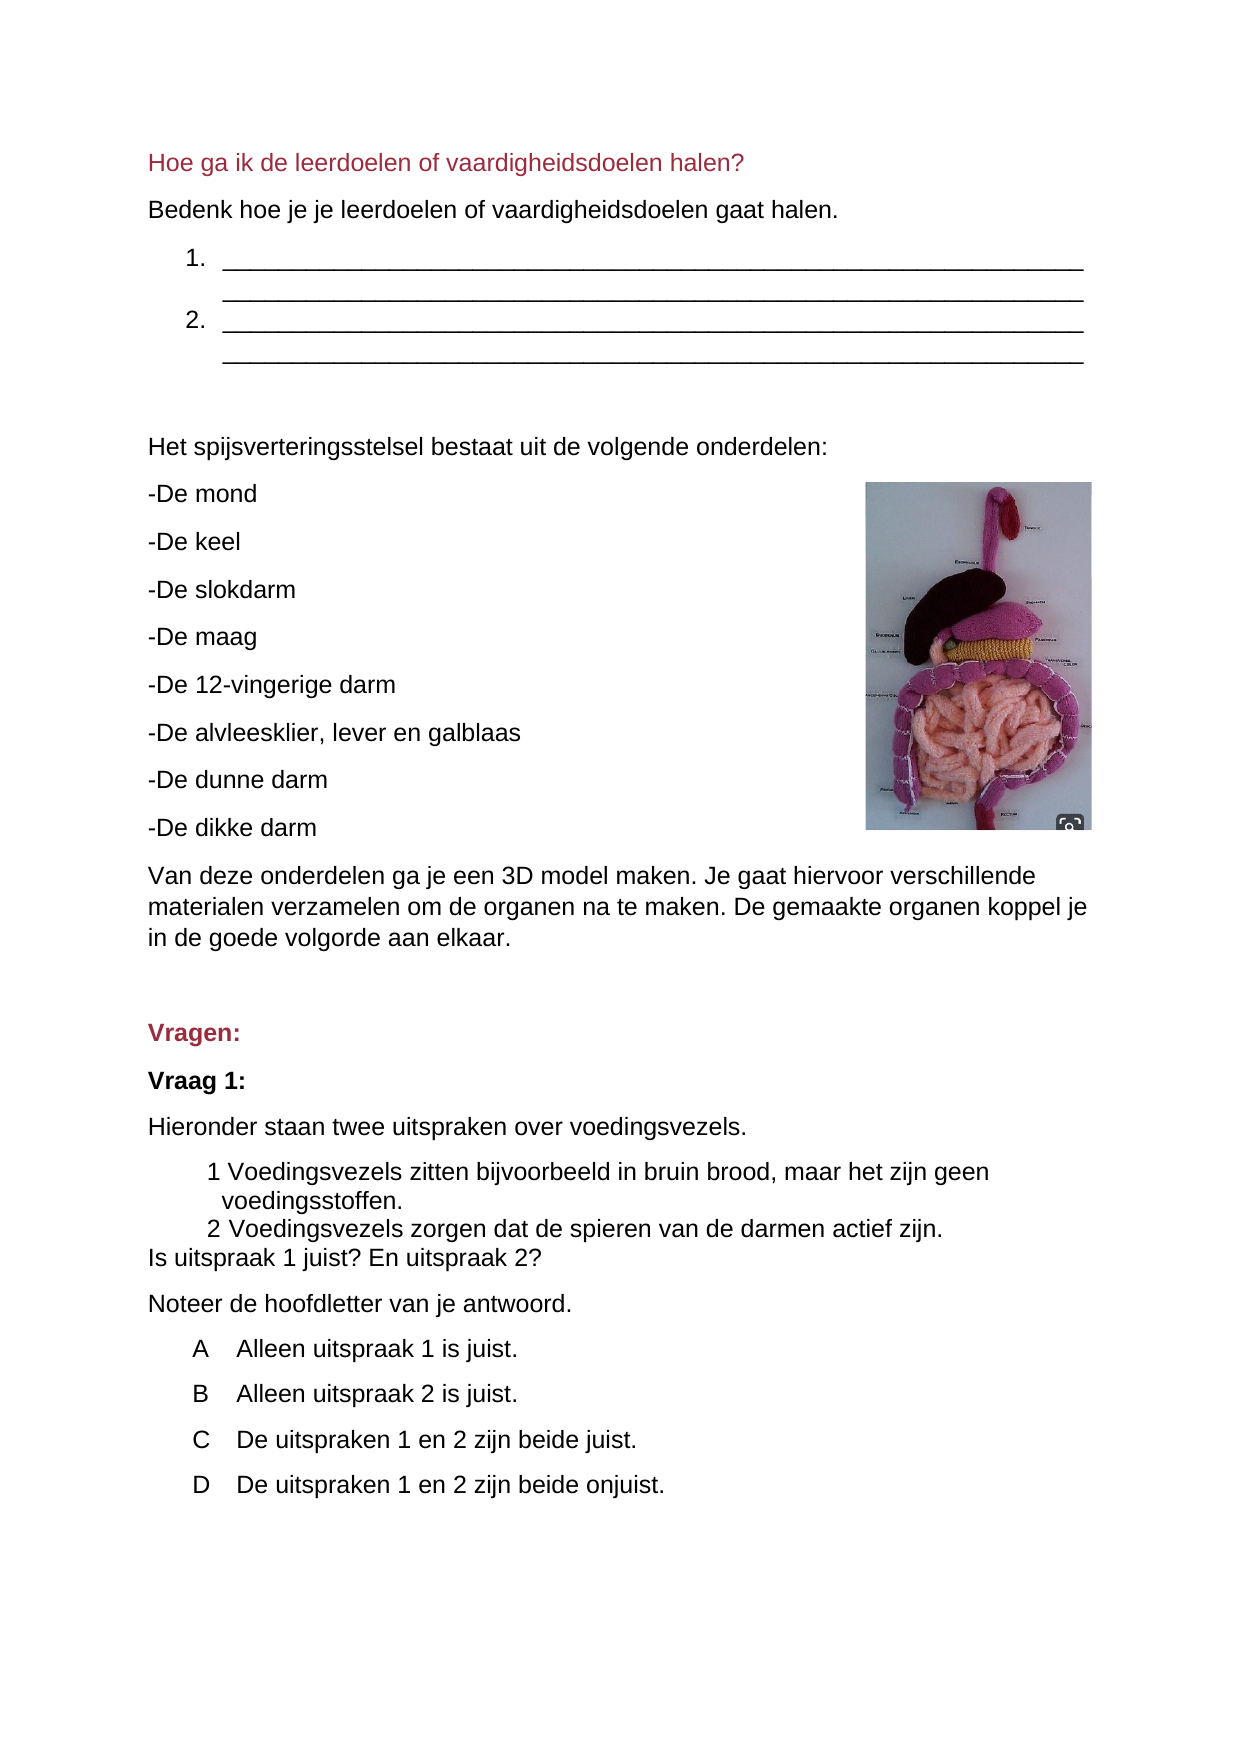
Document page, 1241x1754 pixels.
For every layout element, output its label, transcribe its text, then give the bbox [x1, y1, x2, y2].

text -De maag [148, 622, 865, 651]
text Is uitspraak 1 juist? En uitspraak 2? [148, 1243, 1093, 1272]
text D De uitspraken 1 en 2 zijn beide onjuist. [148, 1470, 1093, 1499]
text Vraag 1: [148, 1066, 1093, 1095]
list ____________________________________________________________________________________________________________________________ [185, 305, 1093, 365]
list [185, 243, 1093, 303]
text A Alleen uitspraak 1 is juist. [148, 1334, 1093, 1363]
text -De dikke darm [148, 813, 1093, 842]
text -De slokdarm [148, 575, 865, 603]
text B Alleen uitspraak 2 is juist. [148, 1379, 1093, 1408]
text -De 12-vingerige darm [148, 670, 865, 699]
text Het spijsverteringsstelsel bestaat uit de volgende onderdelen: [148, 432, 1093, 460]
text Van deze onderdelen ga je een 3D model maken. Je gaat hiervoor verschillende materialen verzamelen om de organen na te maken. De gemaakte organen koppel je in de goede volgorde aan elkaar. [148, 861, 1093, 952]
text -De mond [148, 479, 1093, 508]
text Hieronder staan twee uitspraken over voedingsvezels. [148, 1112, 1093, 1140]
text Hoe ga ik de leerdoelen of vaardigheidsdoelen halen? [148, 148, 1093, 176]
text Bedenk hoe je je leerdoelen of vaardigheidsdoelen gaat halen. [148, 195, 1093, 224]
text 2 Voedingsvezels zorgen dat de spieren van de darmen actief zijn. [192, 1214, 1093, 1243]
text Noteer de hoofdletter van je antwoord. [148, 1289, 1093, 1317]
text Vragen: [148, 1018, 1093, 1047]
text -De keel [148, 527, 865, 556]
picture [865, 482, 1092, 831]
text -De dunne darm [148, 766, 865, 794]
text 1 Voedingsvezels zitten bijvoorbeeld in bruin brood, maar het zijn geen voedingsstoffen. [192, 1157, 1093, 1214]
text C De uitspraken 1 en 2 zijn beide juist. [148, 1425, 1093, 1454]
text -De alvleesklier, lever en galblaas [148, 718, 865, 747]
